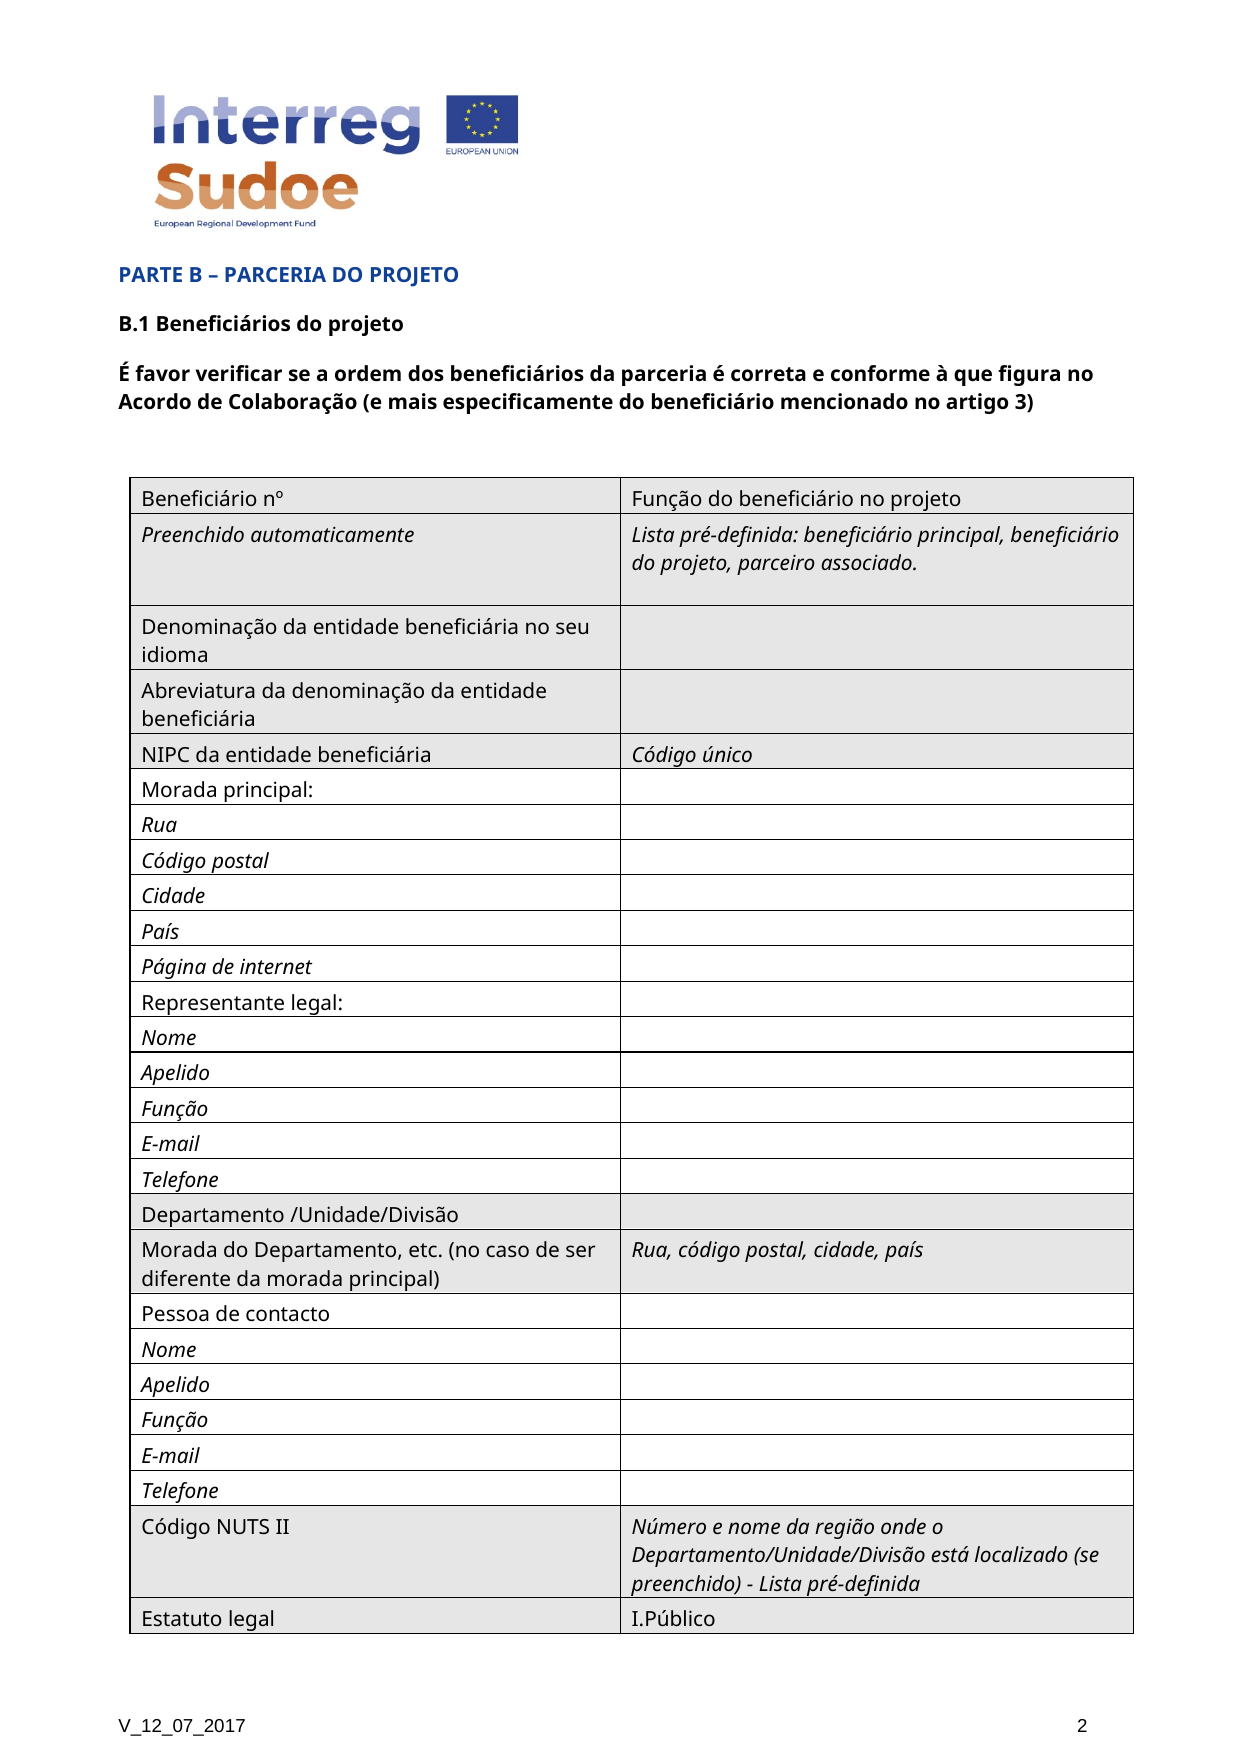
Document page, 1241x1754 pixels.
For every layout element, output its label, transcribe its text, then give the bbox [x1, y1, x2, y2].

table_cell E-mail [131, 1435, 620, 1469]
table_cell [621, 1017, 1133, 1051]
table_cell Telefone [131, 1159, 620, 1193]
table_cell [621, 805, 1133, 839]
text PARTE B – PARCERIA DO PROJETO [118, 260, 1122, 288]
table_cell Abreviatura da denominação da entidade beneficiária [131, 670, 620, 733]
table_cell Rua, código postal, cidade, país [621, 1230, 1133, 1292]
table_cell [621, 1123, 1133, 1158]
table_cell Pessoa de contacto [131, 1294, 620, 1328]
table_cell [621, 1088, 1133, 1122]
table_cell Apelido [131, 1053, 620, 1087]
table_cell Representante legal: [131, 982, 620, 1016]
table_cell [621, 1194, 1133, 1228]
table_cell Cidade [131, 875, 620, 910]
table_cell [621, 1471, 1133, 1505]
table_cell I.Público II.De direito público III.Privado sem fins lucrativos IV.Privado com fins lucrativos e/ou empresas [621, 1598, 1133, 1633]
picture [118, 59, 553, 261]
table_header Beneficiário nº [131, 478, 620, 513]
table_cell [621, 1053, 1133, 1087]
table_cell Apelido [131, 1364, 620, 1399]
table_cell Morada principal: [131, 769, 620, 803]
table_cell E-mail [131, 1123, 620, 1158]
table_cell [621, 1159, 1133, 1193]
table_cell Página de internet [131, 946, 620, 981]
table_cell [621, 982, 1133, 1016]
table_cell [621, 1329, 1133, 1363]
table_cell [621, 875, 1133, 910]
table_cell [621, 606, 1133, 669]
table_cell Preenchido automaticamente [131, 514, 620, 605]
table_cell Função [131, 1088, 620, 1122]
table_cell Telefone [131, 1471, 620, 1505]
table_cell Código único [621, 734, 1133, 768]
table_cell [621, 840, 1133, 874]
table_cell Código NUTS II [131, 1506, 620, 1597]
table_cell Função [131, 1400, 620, 1434]
text B.1 Beneficiários do projeto [118, 309, 1122, 338]
table_cell [621, 946, 1133, 981]
table_cell [621, 911, 1133, 945]
table_cell Nome [131, 1329, 620, 1363]
table_cell NIPC da entidade beneficiária [131, 734, 620, 768]
table_cell Denominação da entidade beneficiária no seu idioma [131, 606, 620, 669]
table_cell [621, 1364, 1133, 1399]
table_cell Lista pré-definida: beneficiário principal, beneficiário do projeto, parceiro associado. [621, 514, 1133, 605]
table_cell [621, 769, 1133, 803]
table_cell [621, 670, 1133, 733]
table_cell [621, 1400, 1133, 1434]
table_cell [621, 1294, 1133, 1328]
table_cell Código postal [131, 840, 620, 874]
table_cell Rua [131, 805, 620, 839]
table_cell Departamento /Unidade/Divisão [131, 1194, 620, 1228]
table_cell Morada do Departamento, etc. (no caso de ser diferente da morada principal) [131, 1230, 620, 1292]
text É favor verificar se a ordem dos beneficiários da parceria é correta e conforme à que figura no Acordo de Colaboração (e mais especificamente do beneficiário mencionado no artigo 3) [118, 359, 1122, 416]
table_cell Número e nome da região onde o Departamento/Unidade/Divisão está localizado (se preenchido) - Lista pré-definida [621, 1506, 1133, 1597]
table_cell Estatuto legal [131, 1598, 620, 1633]
table_cell Nome [131, 1017, 620, 1051]
table_header Função do beneficiário no projeto [621, 478, 1133, 513]
table_cell País [131, 911, 620, 945]
table_cell [621, 1435, 1133, 1469]
